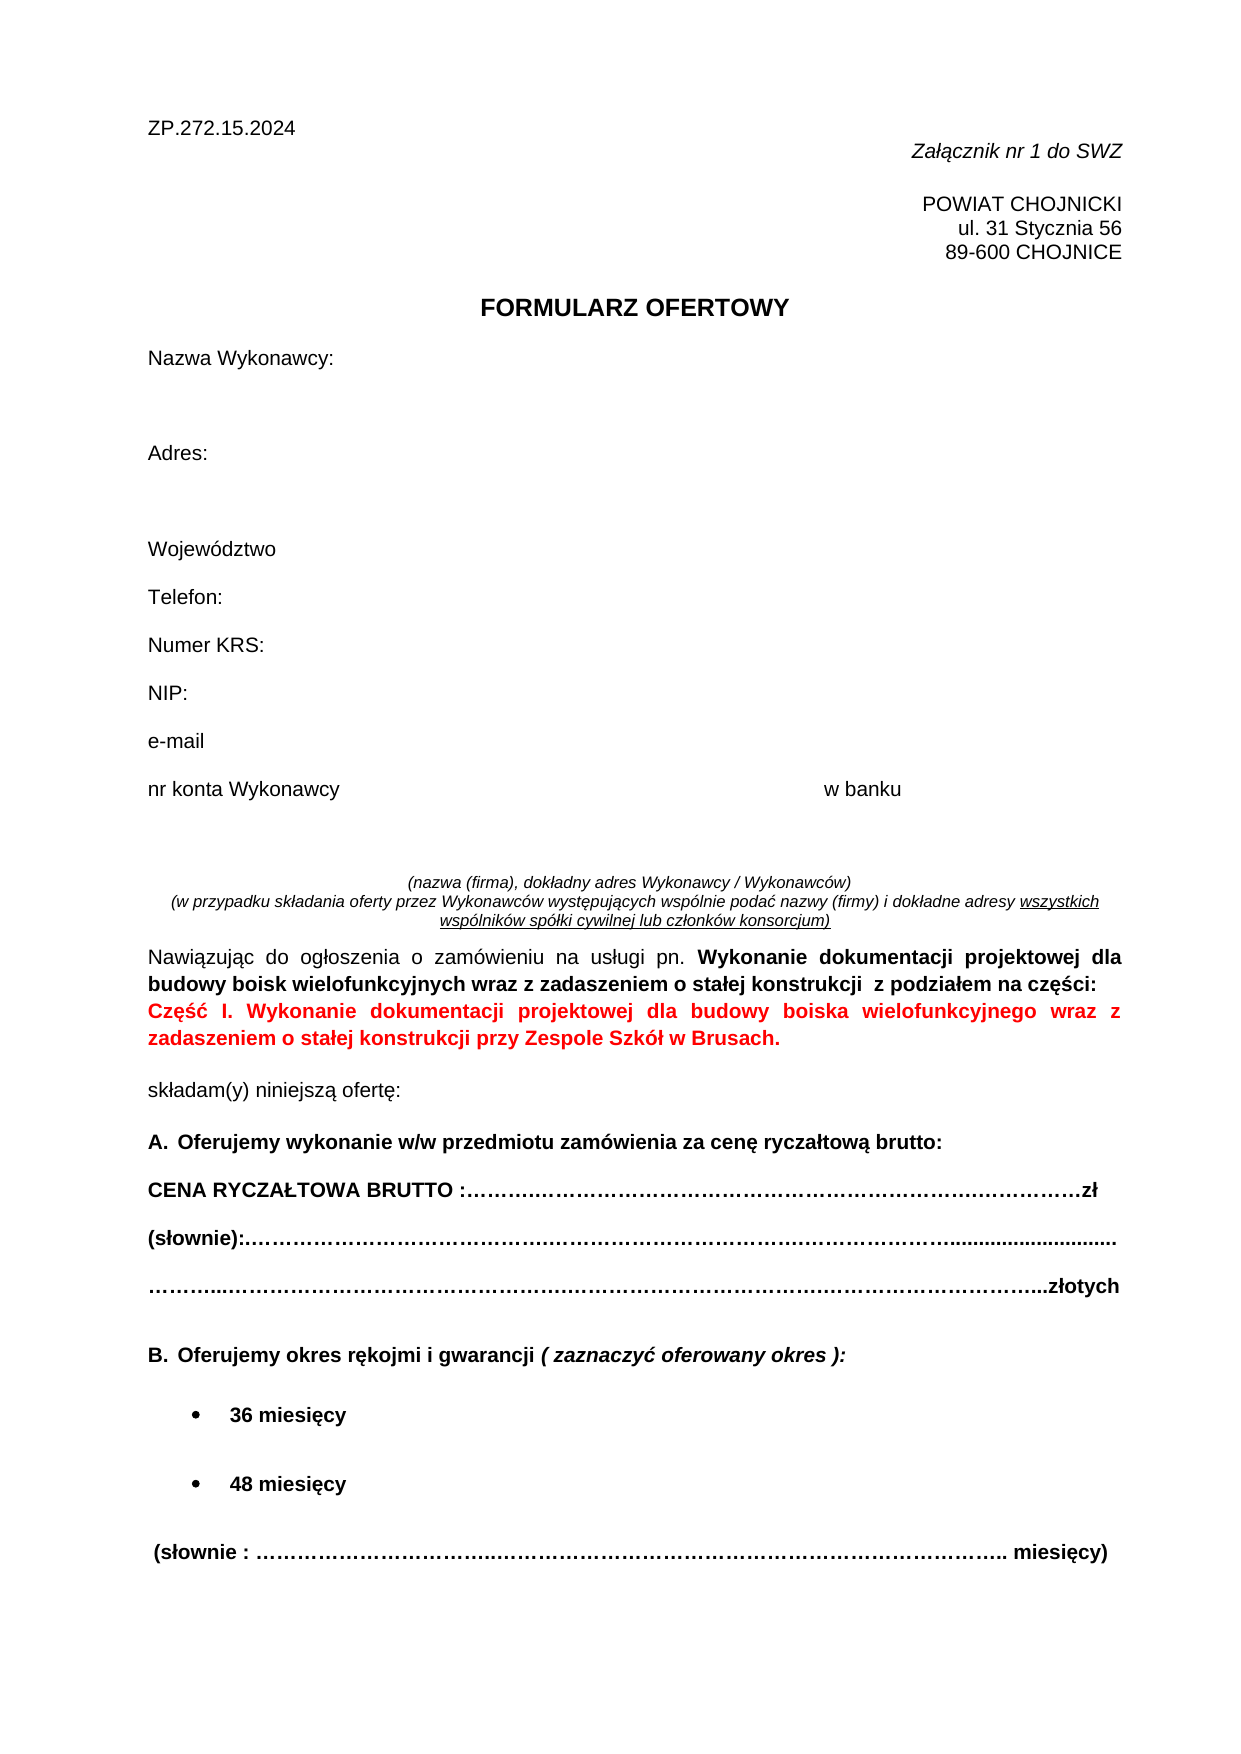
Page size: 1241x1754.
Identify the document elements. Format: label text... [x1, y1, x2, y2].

list 48 miesięcy [192, 1471, 1122, 1495]
text 89-600 CHOJNICE [148, 240, 1122, 264]
text (w przypadku składania oferty przez Wykonawców występujących wspólnie podać nazwy (firmy) i dokładne adresy wszystkich wspólników spółki cywilnej lub członków konsorcjum) [148, 892, 1122, 930]
list (słownie):.…………………………………….……………………………….…………………............................. [148, 1226, 1122, 1250]
text Numer KRS: [148, 633, 1122, 657]
list Oferujemy wykonanie w/w przedmiotu zamówienia za cenę ryczałtową brutto: [148, 1130, 1122, 1154]
text (słownie : ……………………………..……………………………………………………………….. miesięcy) [148, 1540, 1122, 1564]
text e-mail [148, 729, 1122, 753]
text Część I. Wykonanie dokumentacji projektowej dla budowy boiska wielofunkcyjnego wraz z zadaszeniem o stałej konstrukcji przy Zespole Szkół w Brusach. [148, 996, 1122, 1050]
text Adres: [148, 441, 1122, 465]
text Nazwa Wykonawcy: [148, 345, 1122, 369]
text Telefon: [148, 585, 1122, 609]
text (nazwa (firma), dokładny adres Wykonawcy / Wykonawców) [148, 872, 1111, 892]
list 36 miesięcy [192, 1402, 1122, 1427]
text POWIAT CHOJNICKI [148, 192, 1122, 216]
text Nawiązując do ogłoszenia o zamówieniu na usługi pn. Wykonanie dokumentacji projektowej dla budowy boisk wielofunkcyjnych wraz z zadaszeniem o stałej konstrukcji z podziałem na części: [148, 942, 1122, 996]
list ………...………………………………………….……………………………….…………………………...złotych [148, 1274, 1122, 1298]
text ZP.272.15.2024 [148, 115, 1122, 139]
subtitle FORMULARZ OFERTOWY [148, 293, 1122, 321]
text nr konta Wykonawcy w banku [148, 777, 1122, 801]
text ul. 31 Stycznia 56 [148, 216, 1122, 240]
text NIP: [148, 681, 1122, 705]
list CENA RYCZAŁTOWA BRUTTO :……….……………………………………………………….……………zł [148, 1178, 1122, 1202]
list Oferujemy okres rękojmi i gwarancji ( zaznaczyć oferowany okres ): [148, 1343, 1122, 1367]
text Załącznik nr 1 do SWZ [406, 139, 1122, 163]
text Województwo [148, 537, 1122, 561]
text składam(y) niniejszą ofertę: [148, 1077, 1122, 1101]
